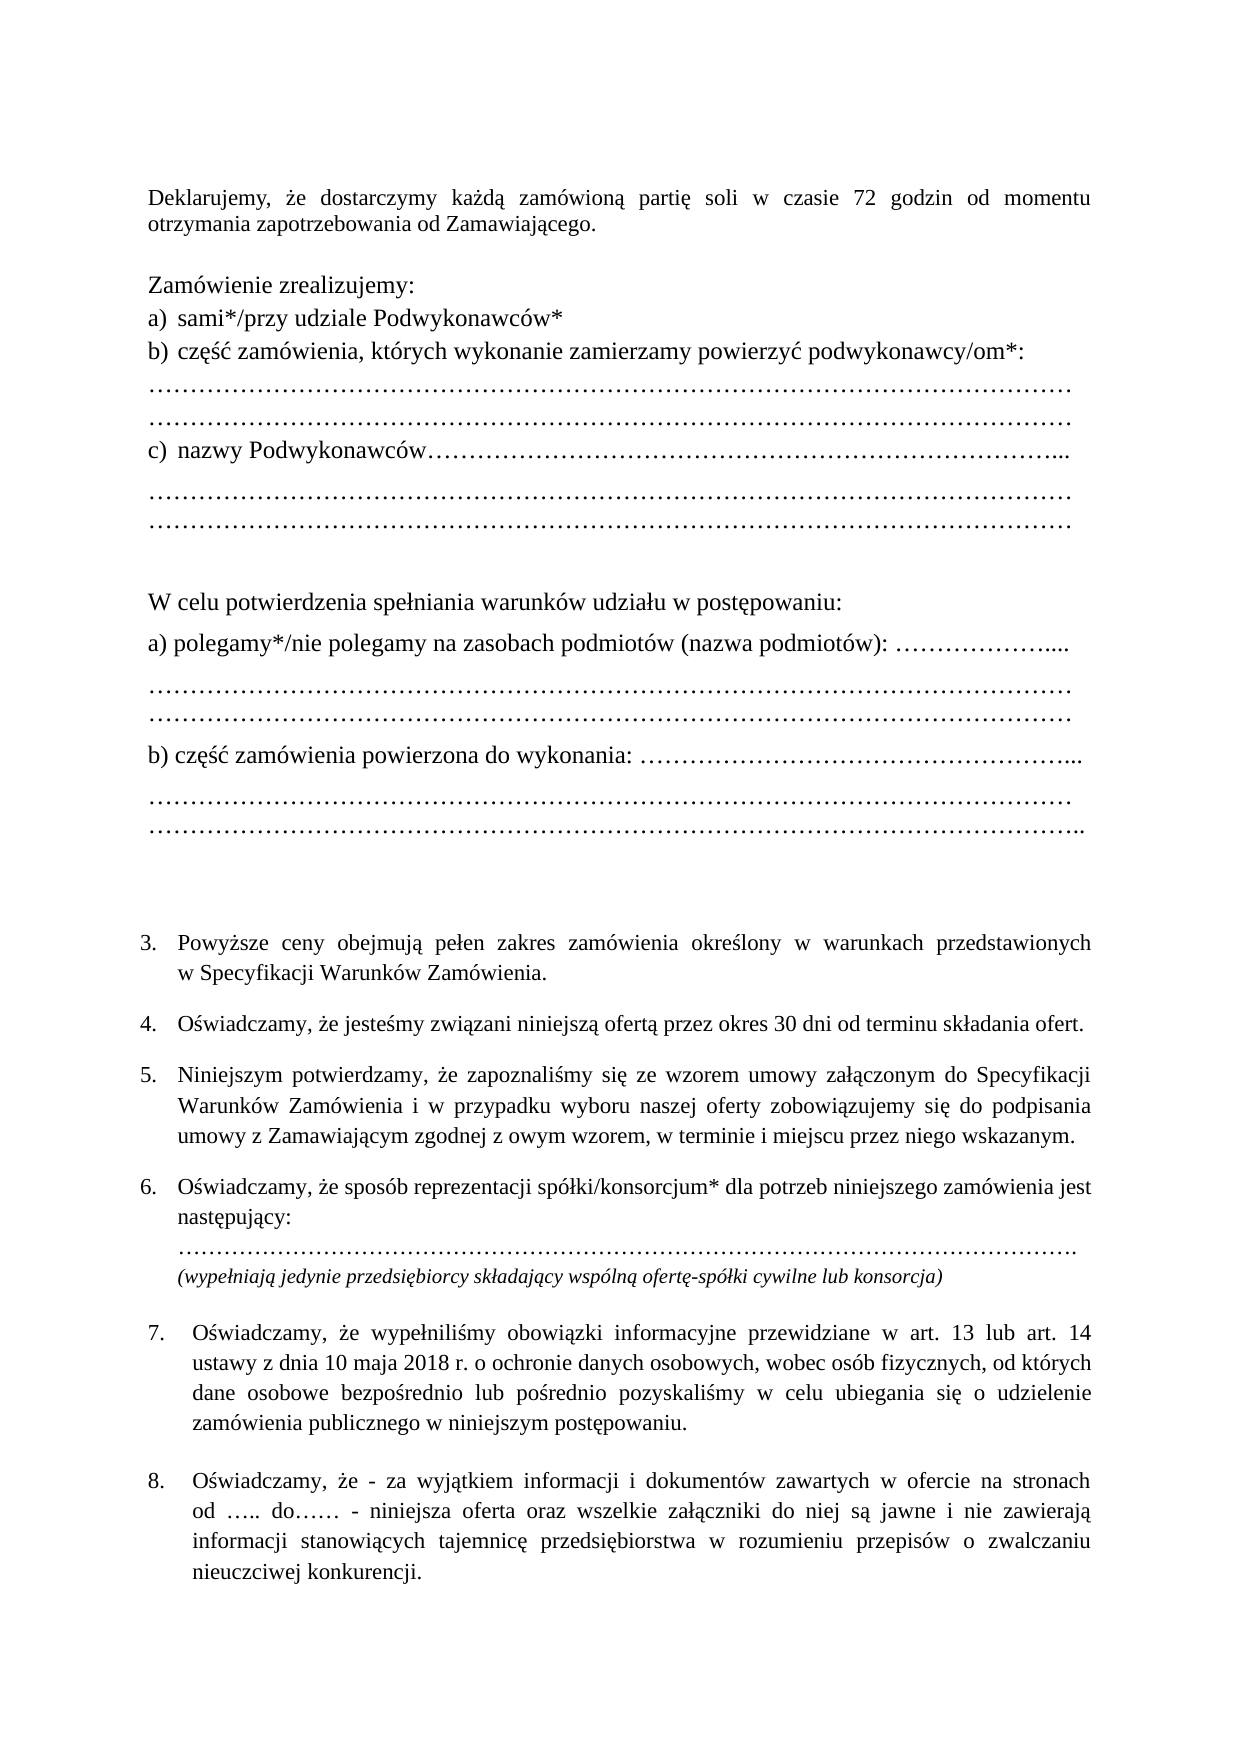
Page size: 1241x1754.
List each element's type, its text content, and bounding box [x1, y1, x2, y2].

text …………………………………………………………………………………………………………………………………………………………………………………………………….. [148, 781, 1093, 838]
text ………………………………………………………………………………………………………. [177, 1233, 1093, 1260]
list Oświadczamy, że jesteśmy związani niniejszą ofertą przez okres 30 dni od terminu składania ofert. [140, 1010, 1093, 1037]
text Zamówienie zrealizujemy: [148, 270, 1093, 298]
text …………………………………………………………………………………………………………………………………………………………………………………………………… [148, 476, 1093, 533]
list nazwy Podwykonawców…………………………………………………………………... [148, 435, 1093, 463]
text …………………………………………………………………………………………………………………………………………………………………………………………………… [148, 369, 1093, 431]
text b) część zamówienia powierzona do wykonania: ……………………………………………... [148, 740, 1093, 768]
text …………………………………………………………………………………………………………………………………………………………………………………………………… [148, 670, 1093, 727]
list sami*/przy udziale Podwykonawców* [148, 303, 1093, 331]
list Oświadczamy, że - za wyjątkiem informacji i dokumentów zawartych w ofercie na stronach od ….. do…… - niniejsza oferta oraz wszelkie załączniki do niej są jawne i nie zawierają informacji stanowiących tajemnicę przedsiębiorstwa w rozumieniu przepisów o zwalczaniu nieuczciwej konkurencji. [148, 1467, 1093, 1584]
text (wypełniają jedynie przedsiębiorcy składający wspólną ofertę-spółki cywilne lub konsorcja) [177, 1263, 1093, 1288]
list Oświadczamy, że wypełniliśmy obowiązki informacyjne przewidziane w art. 13 lub art. 14 ustawy z dnia 10 maja 2018 r. o ochronie danych osobowych, wobec osób fizycznych, od których dane osobowe bezpośrednio lub pośrednio pozyskaliśmy w celu ubiegania się o udzielenie zamówienia publicznego w niniejszym postępowaniu. [148, 1319, 1093, 1436]
text Deklarujemy, że dostarczymy każdą zamówioną partię soli w czasie 72 godzin od momentu otrzymania zapotrzebowania od Zamawiającego. [148, 184, 1093, 237]
list Oświadczamy, że sposób reprezentacji spółki/konsorcjum* dla potrzeb niniejszego zamówienia jest następujący: [140, 1173, 1093, 1229]
text a) polegamy*/nie polegamy na zasobach podmiotów (nazwa podmiotów): ……………….... [148, 628, 1093, 657]
text W celu potwierdzenia spełniania warunków udziału w postępowaniu: [148, 587, 1093, 616]
list część zamówienia, których wykonanie zamierzamy powierzyć podwykonawcy/om*: [148, 336, 1093, 364]
list Powyższe ceny obejmują pełen zakres zamówienia określony w warunkach przedstawionych w Specyfikacji Warunków Zamówienia. [140, 929, 1093, 986]
list Niniejszym potwierdzamy, że zapoznaliśmy się ze wzorem umowy załączonym do Specyfikacji Warunków Zamówienia i w przypadku wyboru naszej oferty zobowiązujemy się do podpisania umowy z Zamawiającym zgodnej z owym wzorem, w terminie i miejscu przez niego wskazanym. [140, 1061, 1093, 1148]
